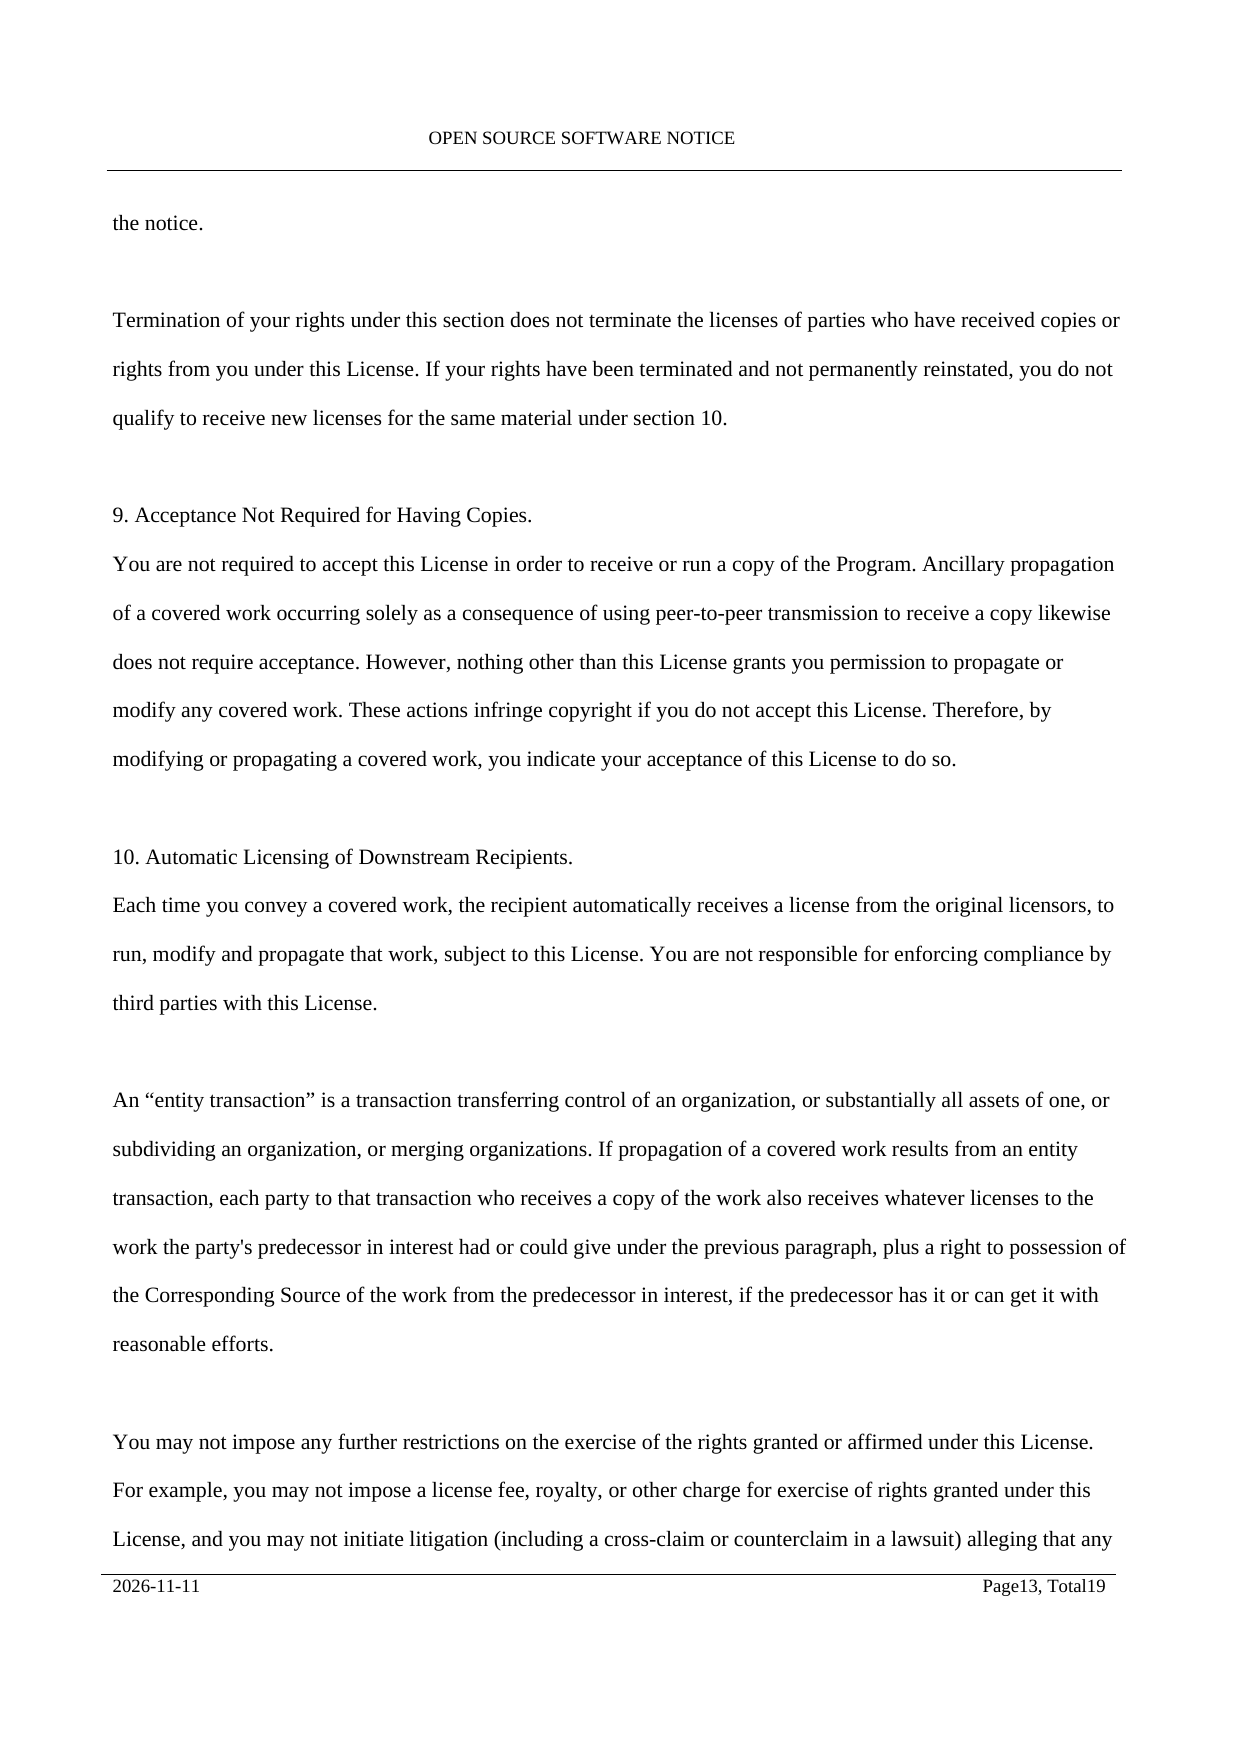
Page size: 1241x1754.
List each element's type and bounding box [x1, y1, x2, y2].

text [112, 206, 1128, 1555]
